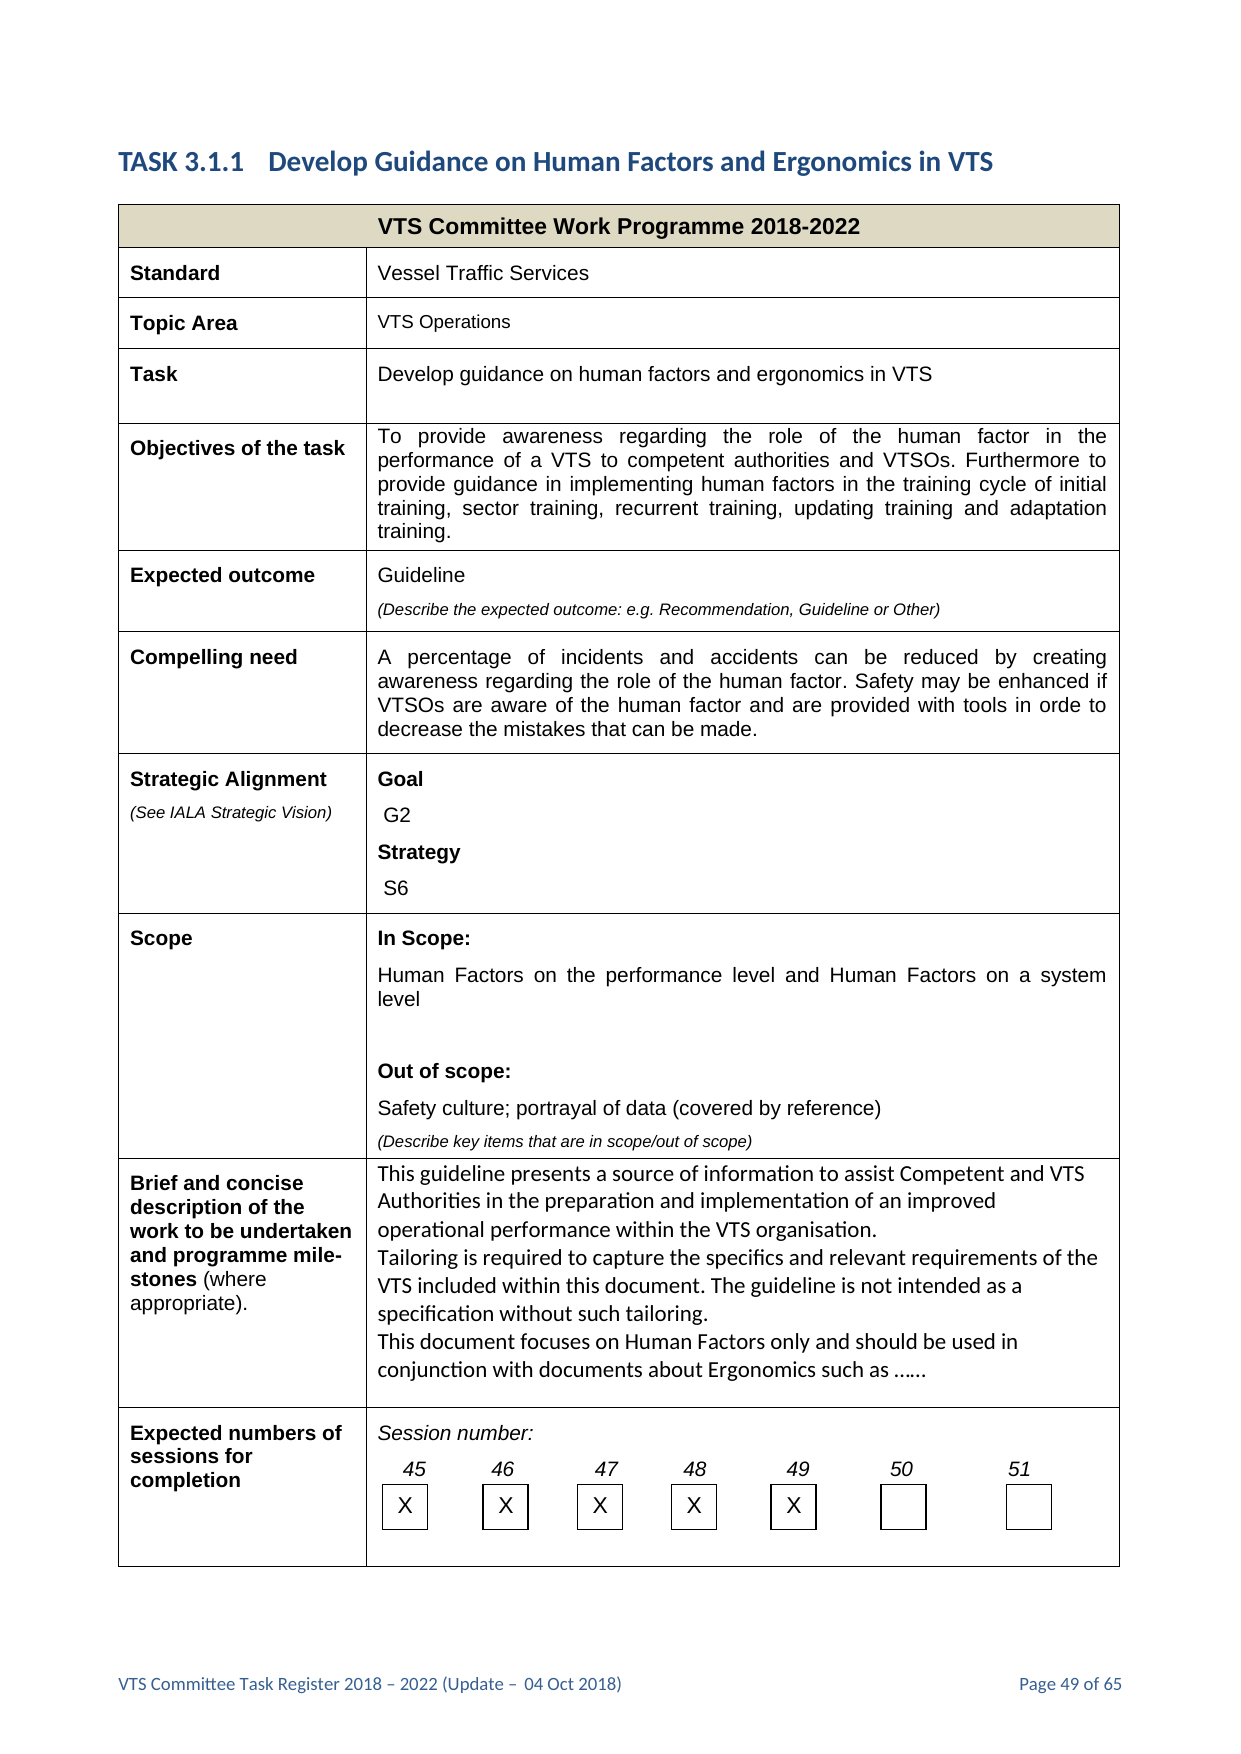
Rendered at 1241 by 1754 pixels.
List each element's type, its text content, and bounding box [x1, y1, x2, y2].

table_header VTS Committee Work Programme 2018-2022 [119, 205, 1119, 247]
table_cell Compelling need [119, 632, 366, 753]
table_cell Brief and concise description of the work to be undertaken and programme milestones (where appropriate). [119, 1159, 366, 1407]
table_cell Vessel Traffic Services [367, 248, 1119, 297]
table_cell Topic Area [119, 298, 366, 348]
table_cell A percentage of incidents and accidents can be reduced by creating awareness regarding the role of the human factor. Safety may be enhanced if VTSOs are aware of the human factor and are provided with tools in orde to decrease the mistakes that can be made. [367, 632, 1119, 753]
table_cell Objectives of the task [119, 424, 366, 549]
table_cell Goal G2 Strategy S6 [367, 754, 1119, 912]
table_cell Strategic Alignment (See IALA Strategic Vision) [119, 754, 366, 912]
table_cell Develop guidance on human factors and ergonomics in VTS [367, 349, 1119, 422]
subtitle TASK 3.1.1 Develop Guidance on Human Factors and Ergonomics in VTS [118, 143, 1122, 179]
table_cell In Scope: Human Factors on the performance level and Human Factors on a system level Out of scope: Safety culture; portrayal of data (covered by reference) (Describe key items that are in scope/out of scope) [367, 914, 1119, 1158]
table_cell Task [119, 349, 366, 422]
table_cell Session number: 45 46 47 48 49 50 51 [367, 1408, 1119, 1566]
table_cell Standard [119, 248, 366, 297]
table_cell VTS Operations [367, 298, 1119, 348]
table_cell Scope [119, 914, 366, 1158]
table_cell Guideline (Describe the expected outcome: e.g. Recommendation, Guideline or Other) [367, 551, 1119, 631]
table_cell Expected outcome [119, 551, 366, 631]
table_cell Expected numbers of sessions for completion [119, 1408, 366, 1566]
table_cell To provide awareness regarding the role of the human factor in the performance of a VTS to competent authorities and VTSOs. Furthermore to provide guidance in implementing human factors in the training cycle of initial training, sector training, recurrent training, updating training and adaptation training. [367, 424, 1119, 549]
table_cell This guideline presents a source of information to assist Competent and VTS Authorities in the preparation and implementation of an improved operational performance within the VTS organisation. Tailoring is required to capture the specifics and relevant requirements of the VTS included within this document. The guideline is not intended as a specification without such tailoring. This document focuses on Human Factors only and should be used in conjunction with documents about Ergonomics such as …… [367, 1159, 1119, 1407]
